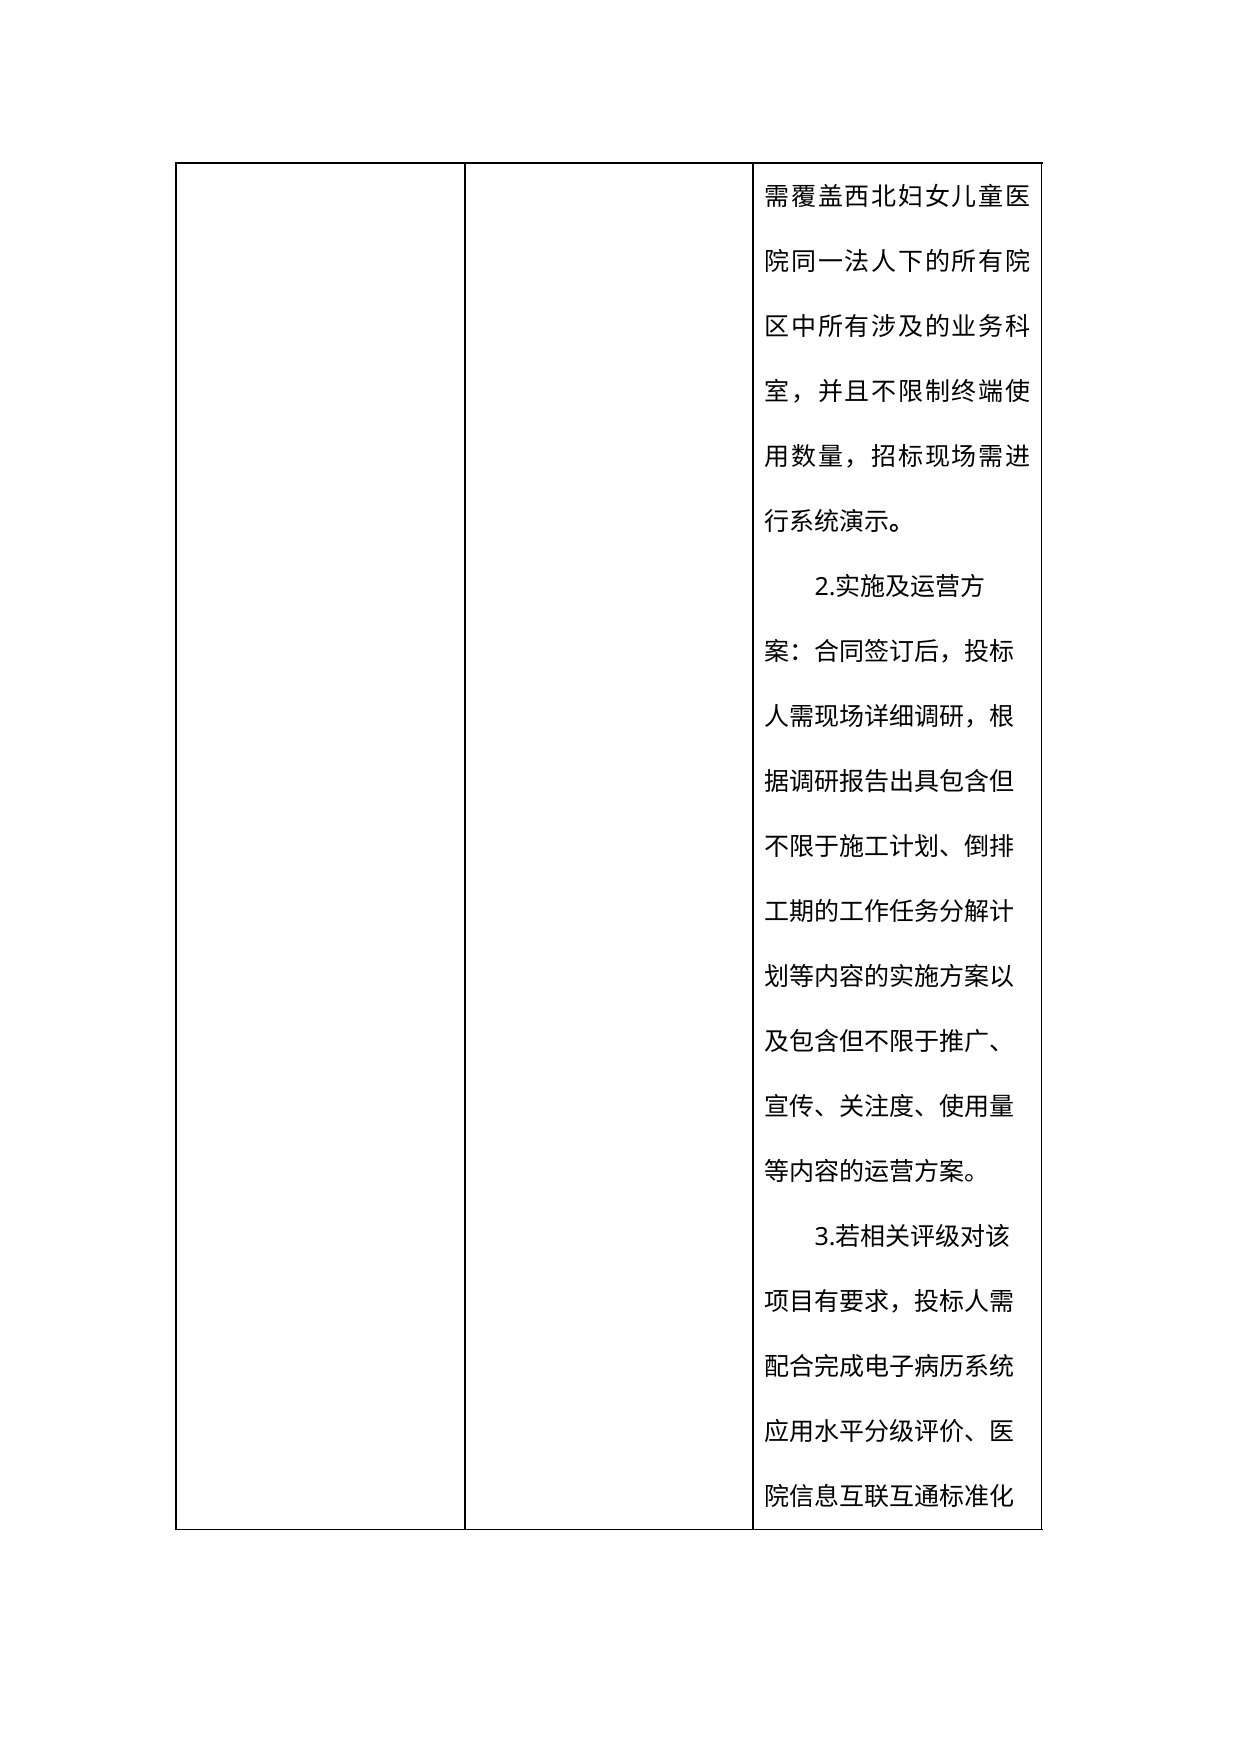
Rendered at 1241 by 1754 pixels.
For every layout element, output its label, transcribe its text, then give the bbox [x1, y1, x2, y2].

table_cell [754, 164, 1041, 1528]
table_cell [466, 164, 752, 1528]
table_cell 1 [177, 164, 464, 1528]
